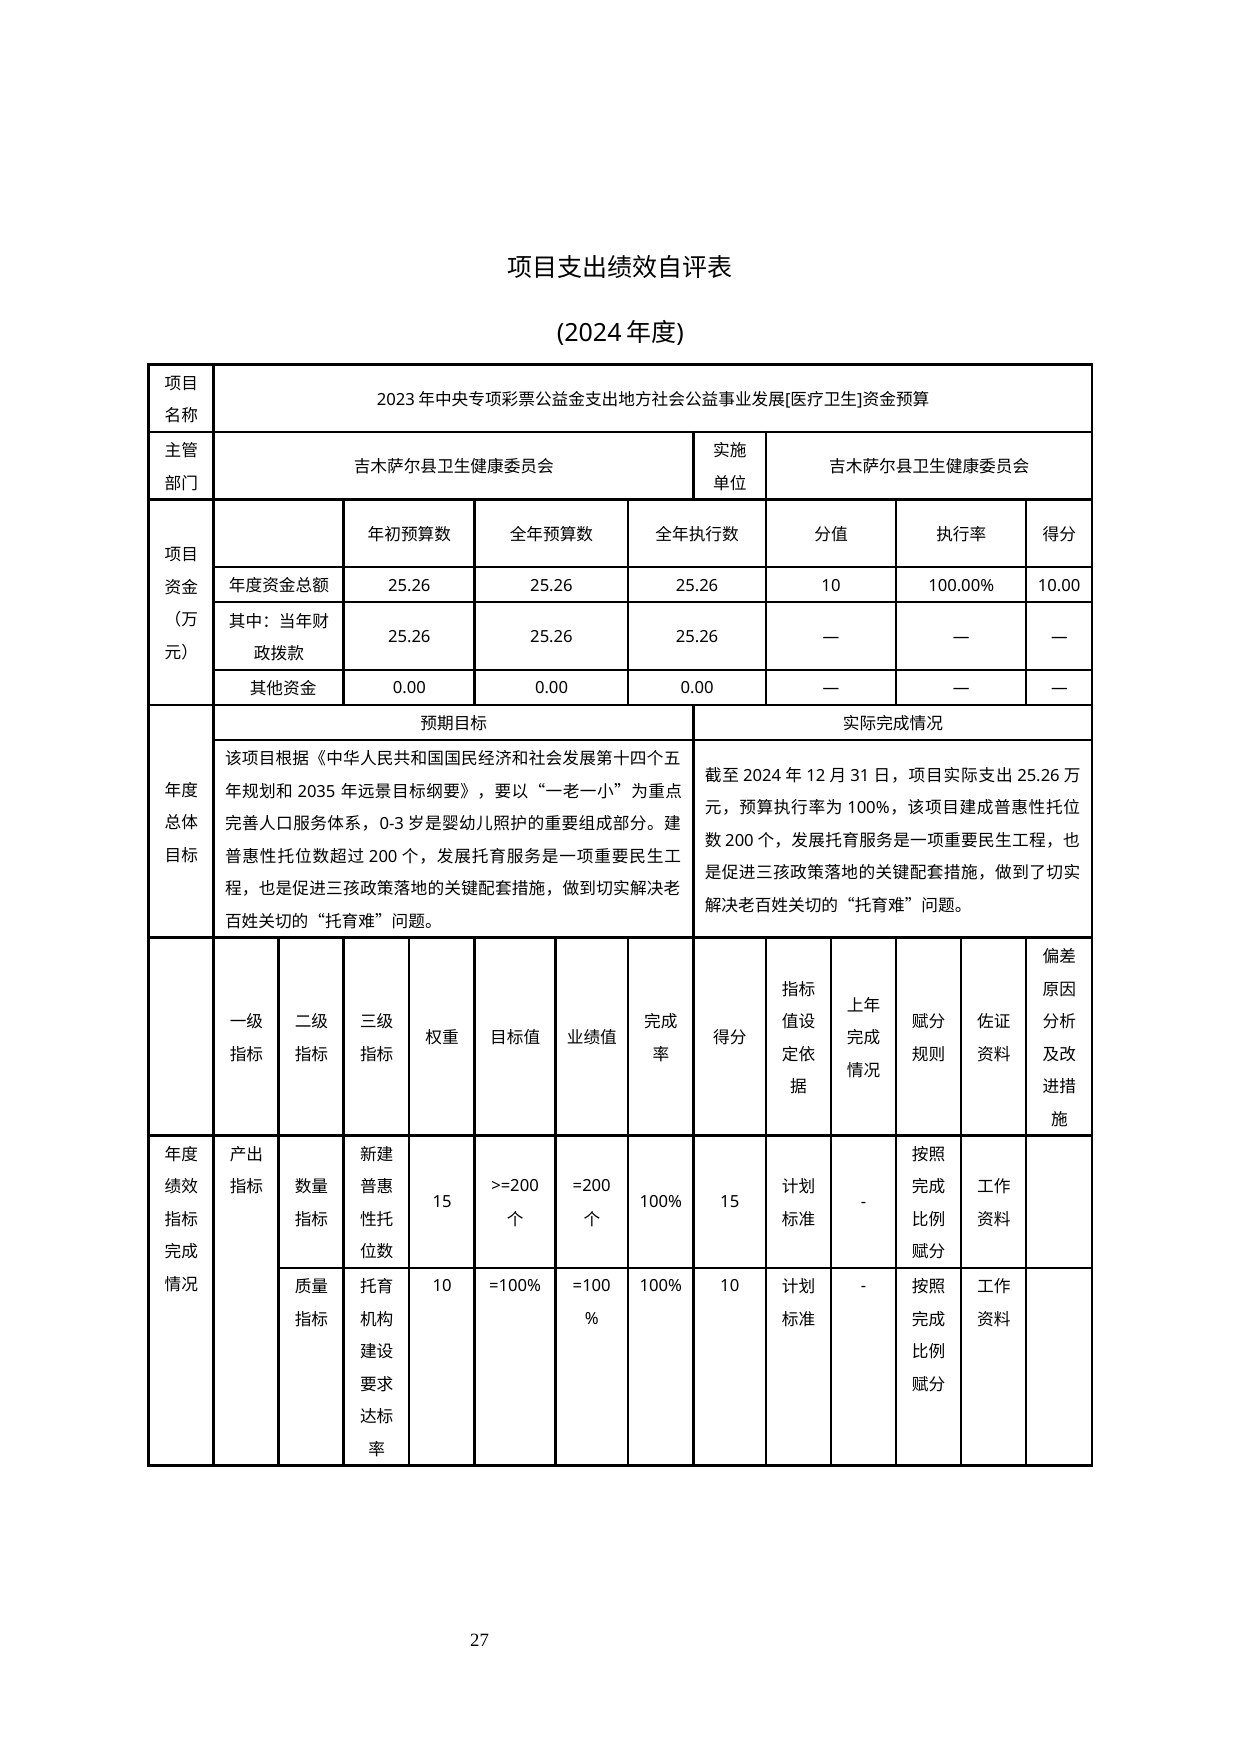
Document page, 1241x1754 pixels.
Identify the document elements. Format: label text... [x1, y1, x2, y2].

table_cell 10 [410, 1269, 473, 1464]
table_cell (2024年度) [148, 298, 1092, 363]
table_cell 年度资金总额 [215, 568, 342, 601]
table_header 项目支出绩效自评表 [148, 233, 1092, 298]
table_cell =100% [557, 1269, 627, 1464]
table_cell 得分 [695, 939, 765, 1134]
table_cell [215, 501, 342, 566]
table_cell 0.00 [476, 671, 627, 703]
table_cell 完成率 [629, 939, 692, 1134]
table_cell — [897, 671, 1025, 703]
table_cell 偏差原因分析及改进措施 [1027, 939, 1091, 1134]
table_cell =200个 [557, 1137, 627, 1266]
table_cell 二级指标 [280, 939, 342, 1134]
table_cell 全年执行数 [629, 501, 765, 566]
table_cell 实际完成情况 [695, 706, 1091, 739]
table_cell 该项目根据《中华人民共和国国民经济和社会发展第十四个五年规划和 2035 年远景目标纲要》，要以“一老一小”为重点完善人口服务体系，0-3岁是婴幼儿照护的重要组成部分。建普惠性托位数超过200个，发展托育服务是一项重要民生工程，也是促进三孩政策落地的关键配套措施，做到切实解决老百姓关切的“托育难”问题。 [215, 741, 692, 936]
table_cell 全年预算数 [476, 501, 627, 566]
table_cell — [767, 603, 895, 668]
table_cell 0.00 [629, 671, 765, 703]
table_cell [150, 939, 212, 1134]
table_cell 工作资料 [962, 1137, 1025, 1266]
table_cell 吉木萨尔县卫生健康委员会 [767, 433, 1091, 498]
table_cell [1027, 1269, 1091, 1464]
table_cell 100.00% [897, 568, 1025, 601]
table_cell 质量指标 [280, 1269, 342, 1464]
table_cell 其中：当年财政拨款 [215, 603, 342, 668]
table_cell 数量指标 [280, 1137, 342, 1266]
table_cell 按照完成比例赋分 [897, 1269, 960, 1464]
table_cell 0.00 [345, 671, 473, 703]
table_cell 产出指标 [215, 1137, 277, 1464]
table_cell — [1027, 671, 1091, 703]
table_cell 主管部门 [150, 433, 212, 498]
table_cell 25.26 [476, 568, 627, 601]
table_cell 计划标准 [767, 1137, 830, 1266]
table_cell 吉木萨尔县卫生健康委员会 [215, 433, 692, 498]
table_cell 佐证资料 [962, 939, 1025, 1134]
table_cell 25.26 [345, 603, 473, 668]
table_cell 年度总体目标 [150, 706, 212, 936]
table_cell 托育机构建设要求达标率 [345, 1269, 408, 1464]
table_cell - [832, 1269, 895, 1464]
table_cell 上年完成情况 [832, 939, 895, 1134]
table_cell 2023年中央专项彩票公益金支出地方社会公益事业发展[医疗卫生]资金预算 [215, 366, 1091, 431]
table_cell 业绩值 [557, 939, 627, 1134]
table_cell 得分 [1027, 501, 1091, 566]
table_cell 25.26 [476, 603, 627, 668]
table_cell 25.26 [629, 603, 765, 668]
table_cell 目标值 [476, 939, 554, 1134]
table_cell 三级指标 [345, 939, 408, 1134]
table_cell 100% [629, 1137, 692, 1266]
table_cell 10.00 [1027, 568, 1091, 601]
table_cell 截至2024年12月31日，项目实际支出25.26万元，预算执行率为100%，该项目建成普惠性托位数200个，发展托育服务是一项重要民生工程，也是促进三孩政策落地的关键配套措施，做到了切实解决老百姓关切的“托育难”问题。 [695, 741, 1091, 936]
table_cell 10 [695, 1269, 765, 1464]
table_cell 新建普惠性托位数 [345, 1137, 408, 1266]
table_cell 15 [695, 1137, 765, 1266]
table_cell 分值 [767, 501, 895, 566]
table_cell 25.26 [345, 568, 473, 601]
table_cell — [767, 671, 895, 703]
table_cell 执行率 [897, 501, 1025, 566]
table_cell 年初预算数 [345, 501, 473, 566]
table_cell 赋分规则 [897, 939, 960, 1134]
table_cell 指标值设定依据 [767, 939, 830, 1134]
table_cell 按照完成比例赋分 [897, 1137, 960, 1266]
table_cell 一级指标 [215, 939, 277, 1134]
table_cell 计划标准 [767, 1269, 830, 1464]
table_cell 年度绩效指标完成情况 [150, 1137, 212, 1464]
table_cell — [1027, 603, 1091, 668]
table_cell - [832, 1137, 895, 1266]
table_cell 实施单位 [695, 433, 765, 498]
table_cell 项目名称 [150, 366, 212, 431]
table_cell 其他资金 [215, 671, 342, 703]
table_cell 预期目标 [215, 706, 692, 739]
table_cell 25.26 [629, 568, 765, 601]
table_cell 权重 [410, 939, 473, 1134]
table_cell 项目资金（万元） [150, 501, 212, 703]
table_cell 10 [767, 568, 895, 601]
table_cell >=200个 [476, 1137, 554, 1266]
table_cell 15 [410, 1137, 473, 1266]
table_cell [1027, 1137, 1091, 1266]
table_cell 工作资料 [962, 1269, 1025, 1464]
table_cell =100% [476, 1269, 554, 1464]
table_cell 100% [629, 1269, 692, 1464]
table_cell — [897, 603, 1025, 668]
